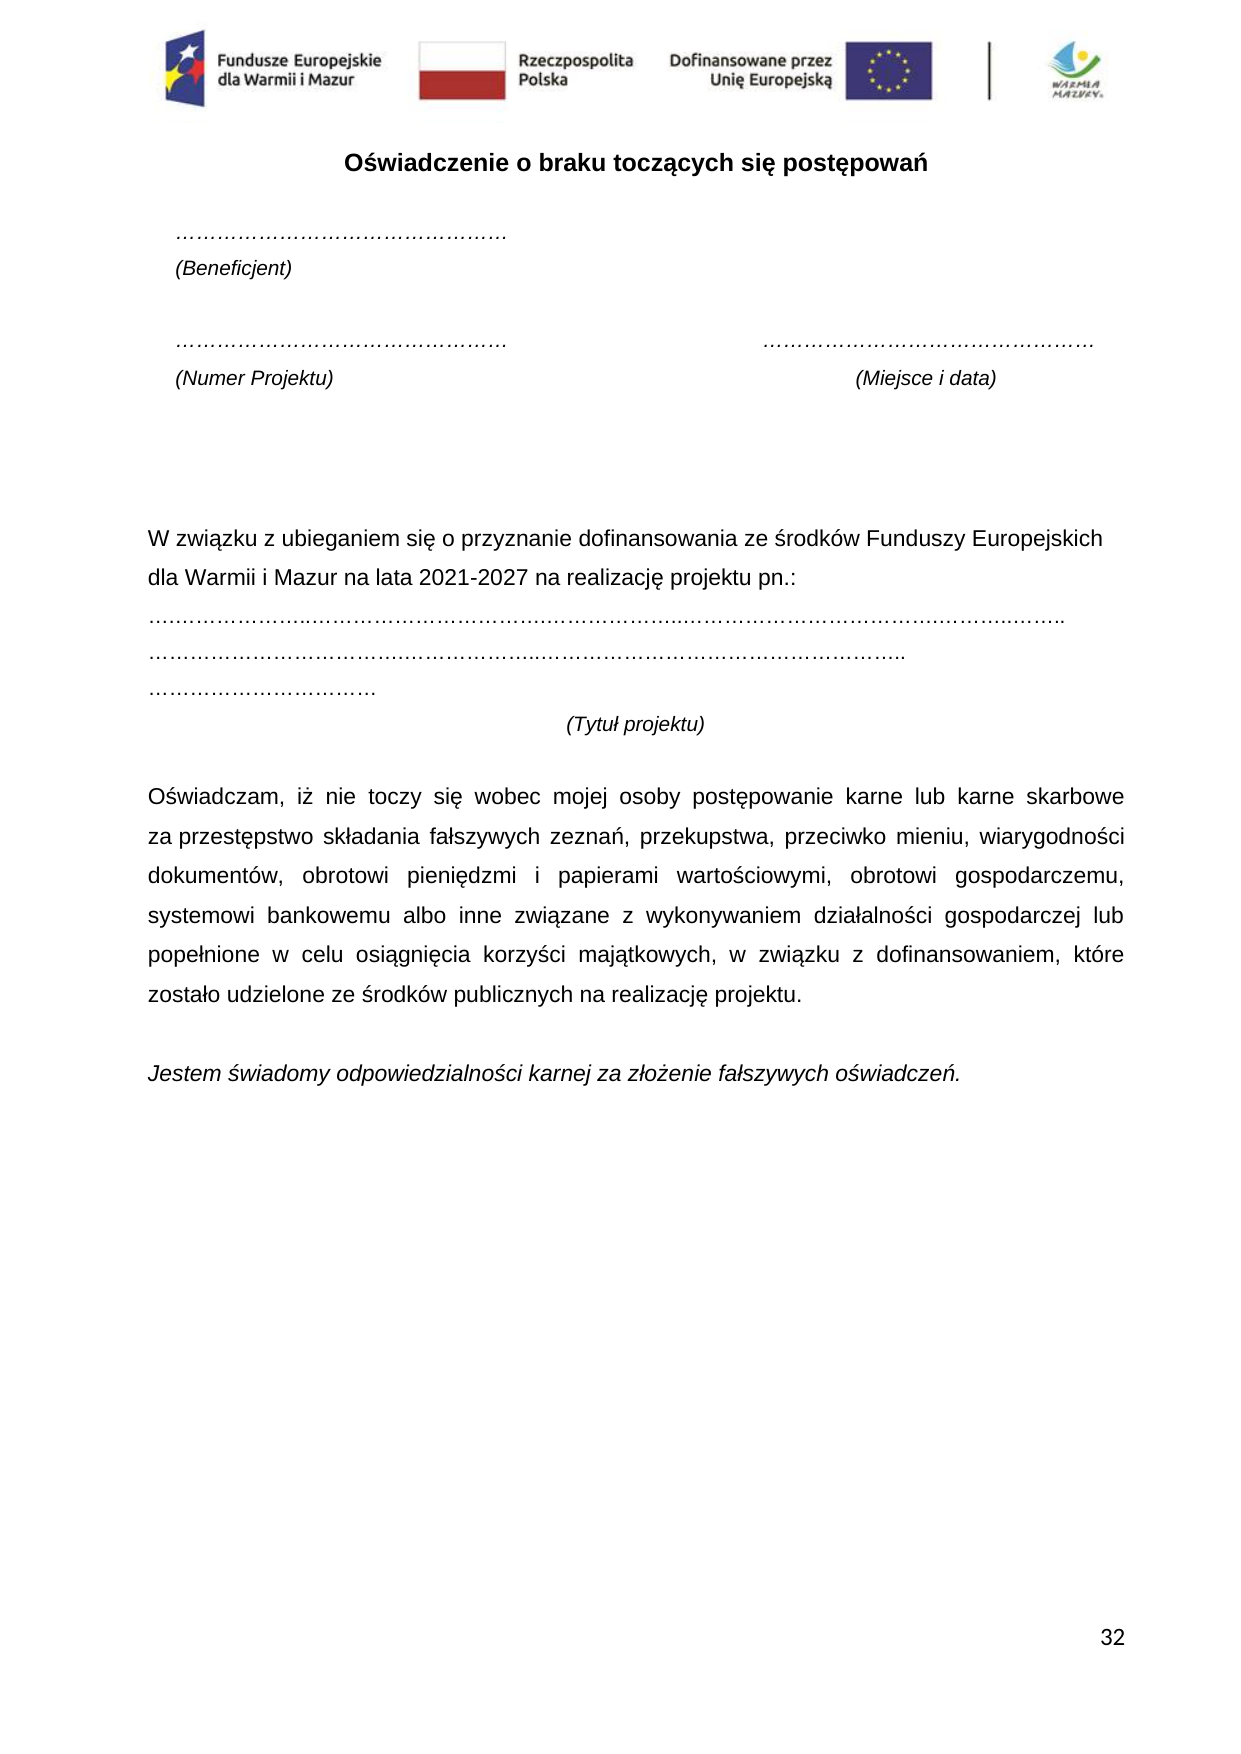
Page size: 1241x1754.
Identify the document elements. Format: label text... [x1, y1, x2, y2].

text ….………………..…………………………….………………..……………………………….………..……..……………………………….………………..……………………………………………..…………………………… [148, 604, 1125, 699]
table_cell (Miejsce i data) [636, 366, 1109, 404]
table_cell (Numer Projektu) [164, 366, 636, 404]
text Oświadczenie o braku toczących się postępowań [148, 148, 1125, 176]
text Jestem świadomy odpowiedzialności karnej za złożenie fałszywych oświadczeń. [148, 1060, 1125, 1086]
text W związku z ubieganiem się o przyznanie dofinansowania ze środków Funduszy Europejskich dla Warmii i Mazur na lata 2021-2027 na realizację projektu pn.: [148, 525, 1125, 591]
text Oświadczam, iż nie toczy się wobec mojej osoby postępowanie karne lub karne skarbowe za przestępstwo składania fałszywych zeznań, przekupstwa, przeciwko mieniu, wiarygodności dokumentów, obrotowi pieniędzmi i papierami wartościowymi, obrotowi gospodarczemu, systemowi bankowemu albo inne związane z wykonywaniem działalności gospodarczej lub popełnione w celu osiągnięcia korzyści majątkowych, w związku z dofinansowaniem, które zostało udzielone ze środków publicznych na realizację projektu. [148, 783, 1125, 1007]
picture [147, 11, 1119, 131]
table_header ………………………………………… (Beneficjent) ………………………………………… [164, 220, 636, 366]
text (Tytuł projektu) [148, 711, 1125, 735]
table_header ………………………………………… [636, 220, 1109, 366]
